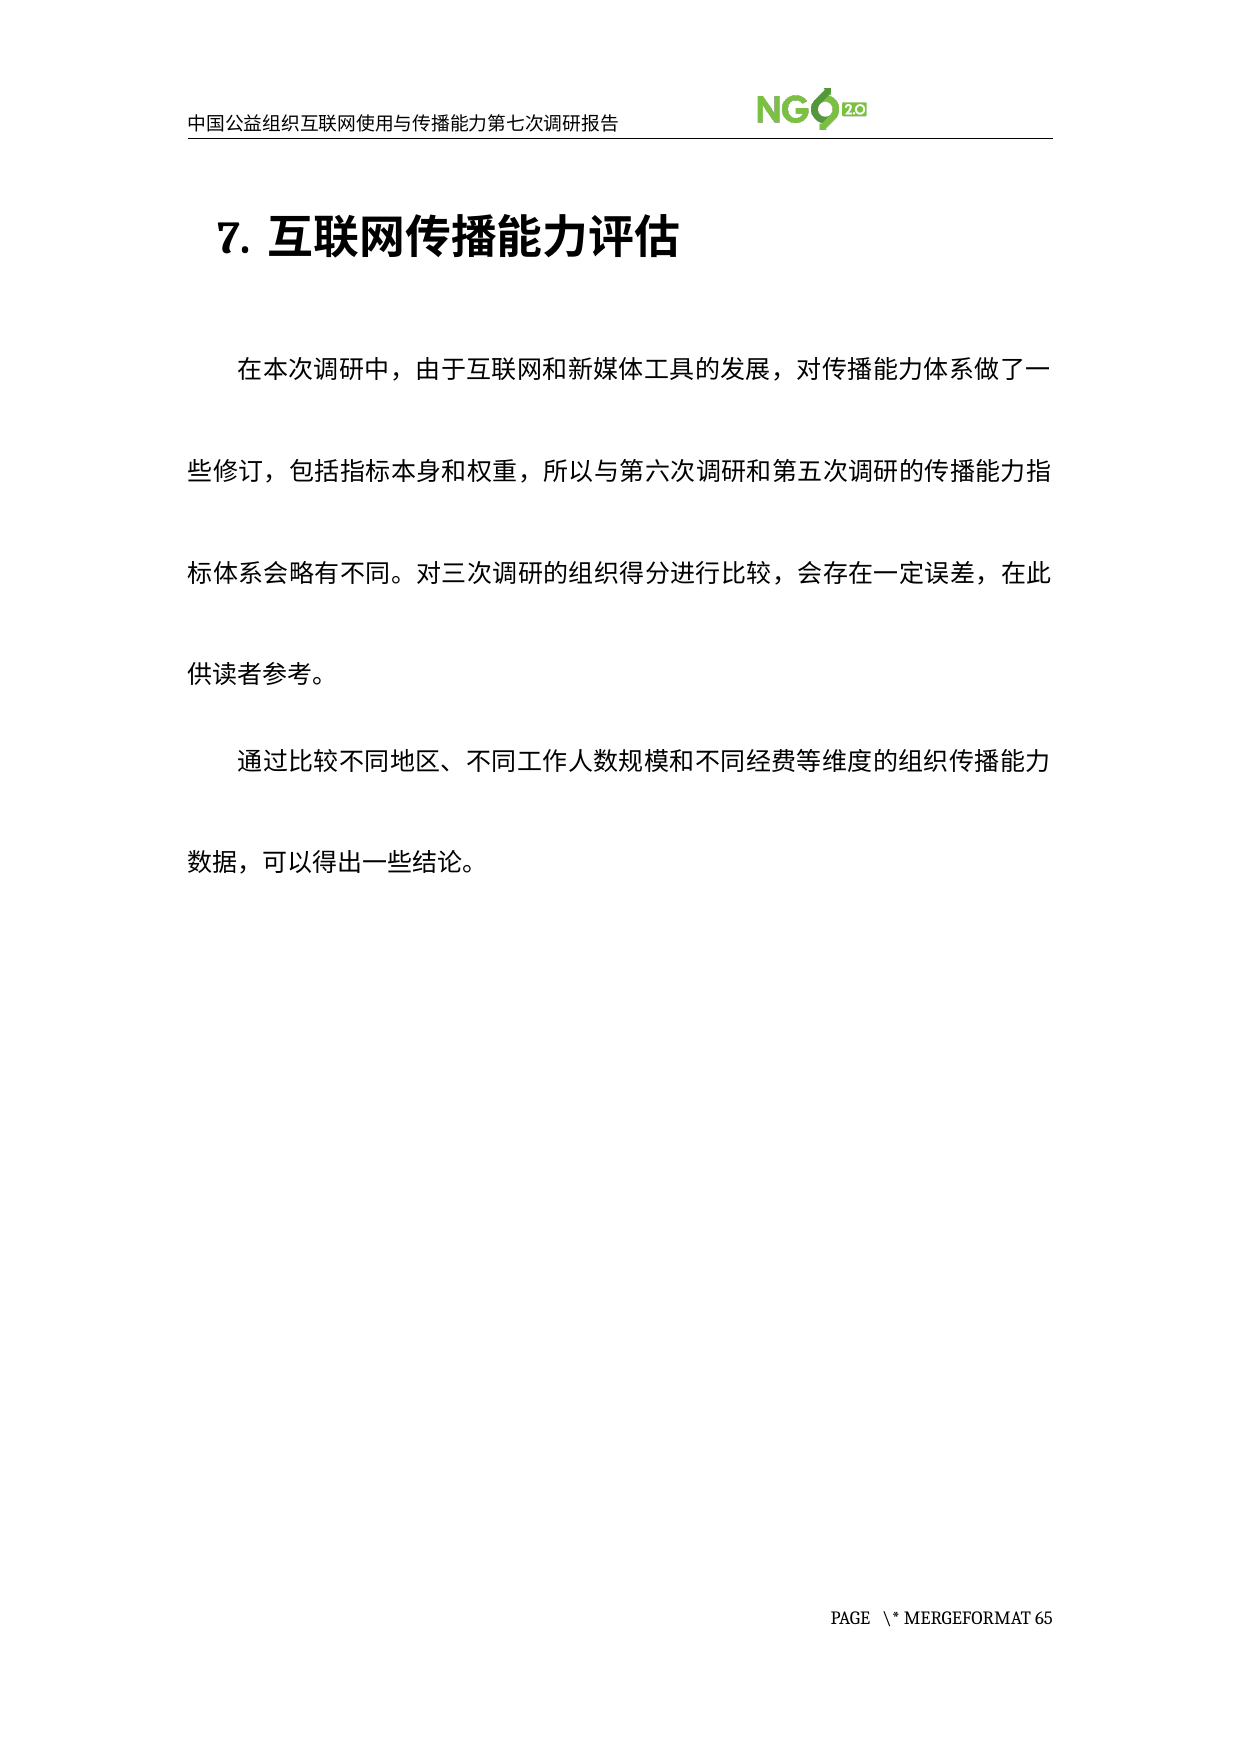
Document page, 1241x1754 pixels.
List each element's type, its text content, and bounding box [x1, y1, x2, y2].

text 通过比较不同地区、不同工作人数规模和不同经费等维度的组织传播能力数据，可以得出一些结论。 [187, 725, 1053, 895]
text 在本次调研中，由于互联网和新媒体工具的发展，对传播能力体系做了一些修订，包括指标本身和权重，所以与第六次调研和第五次调研的传播能力指标体系会略有不同。对三次调研的组织得分进行比较，会存在一定误差，在此供读者参考。 [187, 333, 1053, 707]
picture [757, 88, 867, 130]
subtitle 互联网传播能力评估 [217, 199, 1053, 267]
